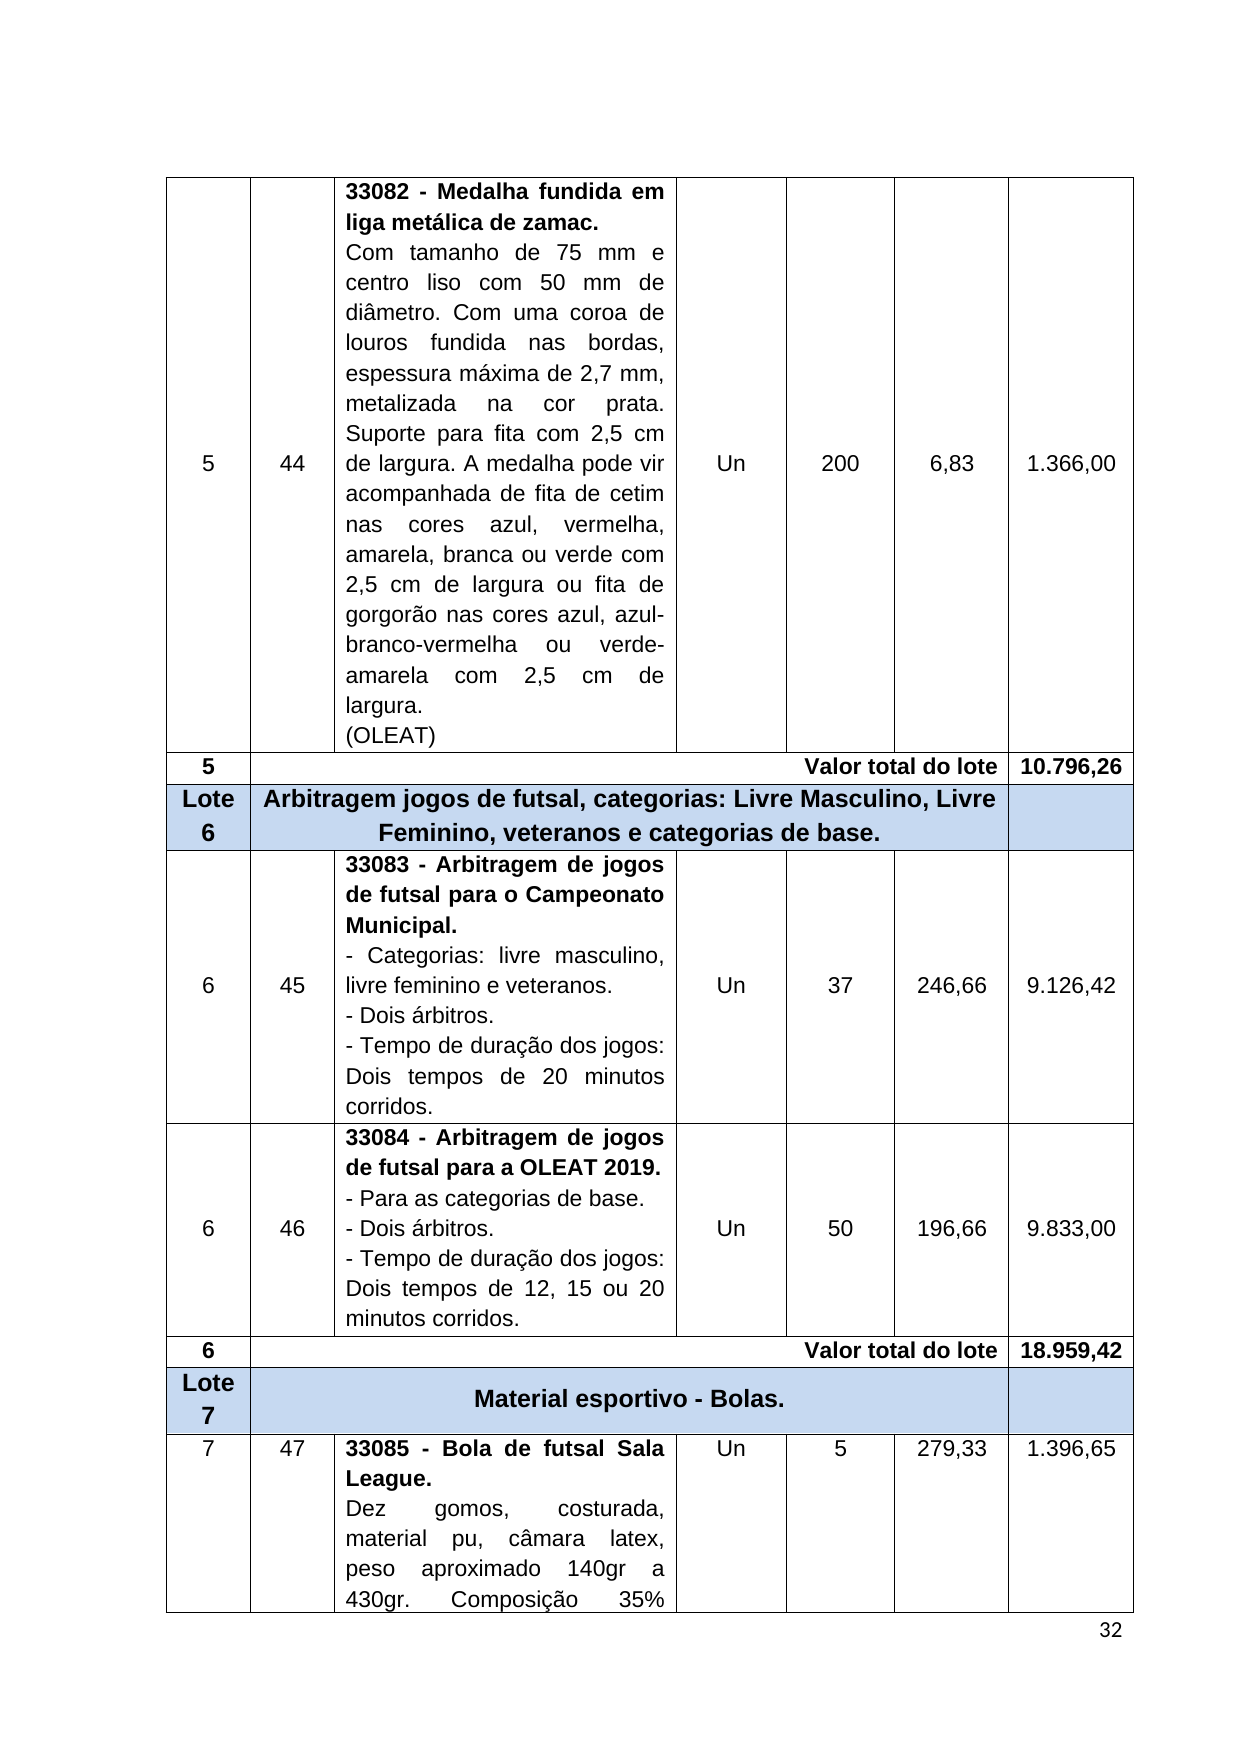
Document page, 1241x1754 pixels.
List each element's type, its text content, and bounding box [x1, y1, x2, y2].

table_cell 7 [167, 1435, 250, 1612]
table_cell 6,83 [895, 178, 1008, 752]
table_cell Un [677, 1435, 786, 1612]
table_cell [335, 1435, 676, 1612]
table_cell Valor total do lote [251, 1337, 1008, 1367]
table_cell 10.796,26 [1009, 753, 1133, 783]
table_cell 5 [167, 753, 250, 783]
table_cell 279,33 [895, 1435, 1008, 1612]
table_cell 196,66 [895, 1124, 1008, 1336]
table_cell 9.126,42 [1009, 851, 1133, 1123]
table_cell Lote 6 [167, 785, 250, 850]
table_cell Arbitragem jogos de futsal, categorias: Livre Masculino, Livre Feminino, veteranos e categorias de base. [251, 785, 1008, 850]
table_cell 46 [251, 1124, 334, 1336]
table_cell Un [677, 851, 786, 1123]
table_cell Un [677, 1124, 786, 1336]
table_cell 1.396,65 [1009, 1435, 1133, 1612]
table_cell 37 [787, 851, 894, 1123]
table_cell 47 [251, 1435, 334, 1612]
table_cell Valor total do lote [251, 753, 1008, 783]
table_cell [1009, 1368, 1133, 1433]
table_cell 6 [167, 851, 250, 1123]
table_cell 9.833,00 [1009, 1124, 1133, 1336]
table_cell 44 [251, 178, 334, 752]
table_cell 200 [787, 178, 894, 752]
table_cell 33082 - Medalha fundida em liga metálica de zamac. Com tamanho de 75 mm e centro liso com 50 mm de diâmetro. Com uma coroa de louros fundida nas bordas, espessura máxima de 2,7 mm, metalizada na cor prata. Suporte para fita com 2,5 cm de largura. A medalha pode vir acompanhada de fita de cetim nas cores azul, vermelha, amarela, branca ou verde com 2,5 cm de largura ou fita de gorgorão nas cores azul, azul-branco-vermelha ou verde-amarela com 2,5 cm de largura. (OLEAT) [335, 178, 676, 752]
table_cell 1.366,00 [1009, 178, 1133, 752]
table_cell [1009, 785, 1133, 850]
table_cell 18.959,42 [1009, 1337, 1133, 1367]
table_cell 5 [787, 1435, 894, 1612]
table_cell 6 [167, 1124, 250, 1336]
table_cell Lote 7 [167, 1368, 250, 1433]
table_cell Material esportivo - Bolas. [251, 1368, 1008, 1433]
table_cell 33083 - Arbitragem de jogos de futsal para o Campeonato Municipal. - Categorias: livre masculino, livre feminino e veteranos. - Dois árbitros. - Tempo de duração dos jogos: Dois tempos de 20 minutos corridos. [335, 851, 676, 1123]
table_cell 6 [167, 1337, 250, 1367]
table_cell 33084 - Arbitragem de jogos de futsal para a OLEAT 2019. - Para as categorias de base. - Dois árbitros. - Tempo de duração dos jogos: Dois tempos de 12, 15 ou 20 minutos corridos. [335, 1124, 676, 1336]
table_cell 50 [787, 1124, 894, 1336]
table_cell 246,66 [895, 851, 1008, 1123]
table_cell Un [677, 178, 786, 752]
table_cell 45 [251, 851, 334, 1123]
table_cell 5 [167, 178, 250, 752]
